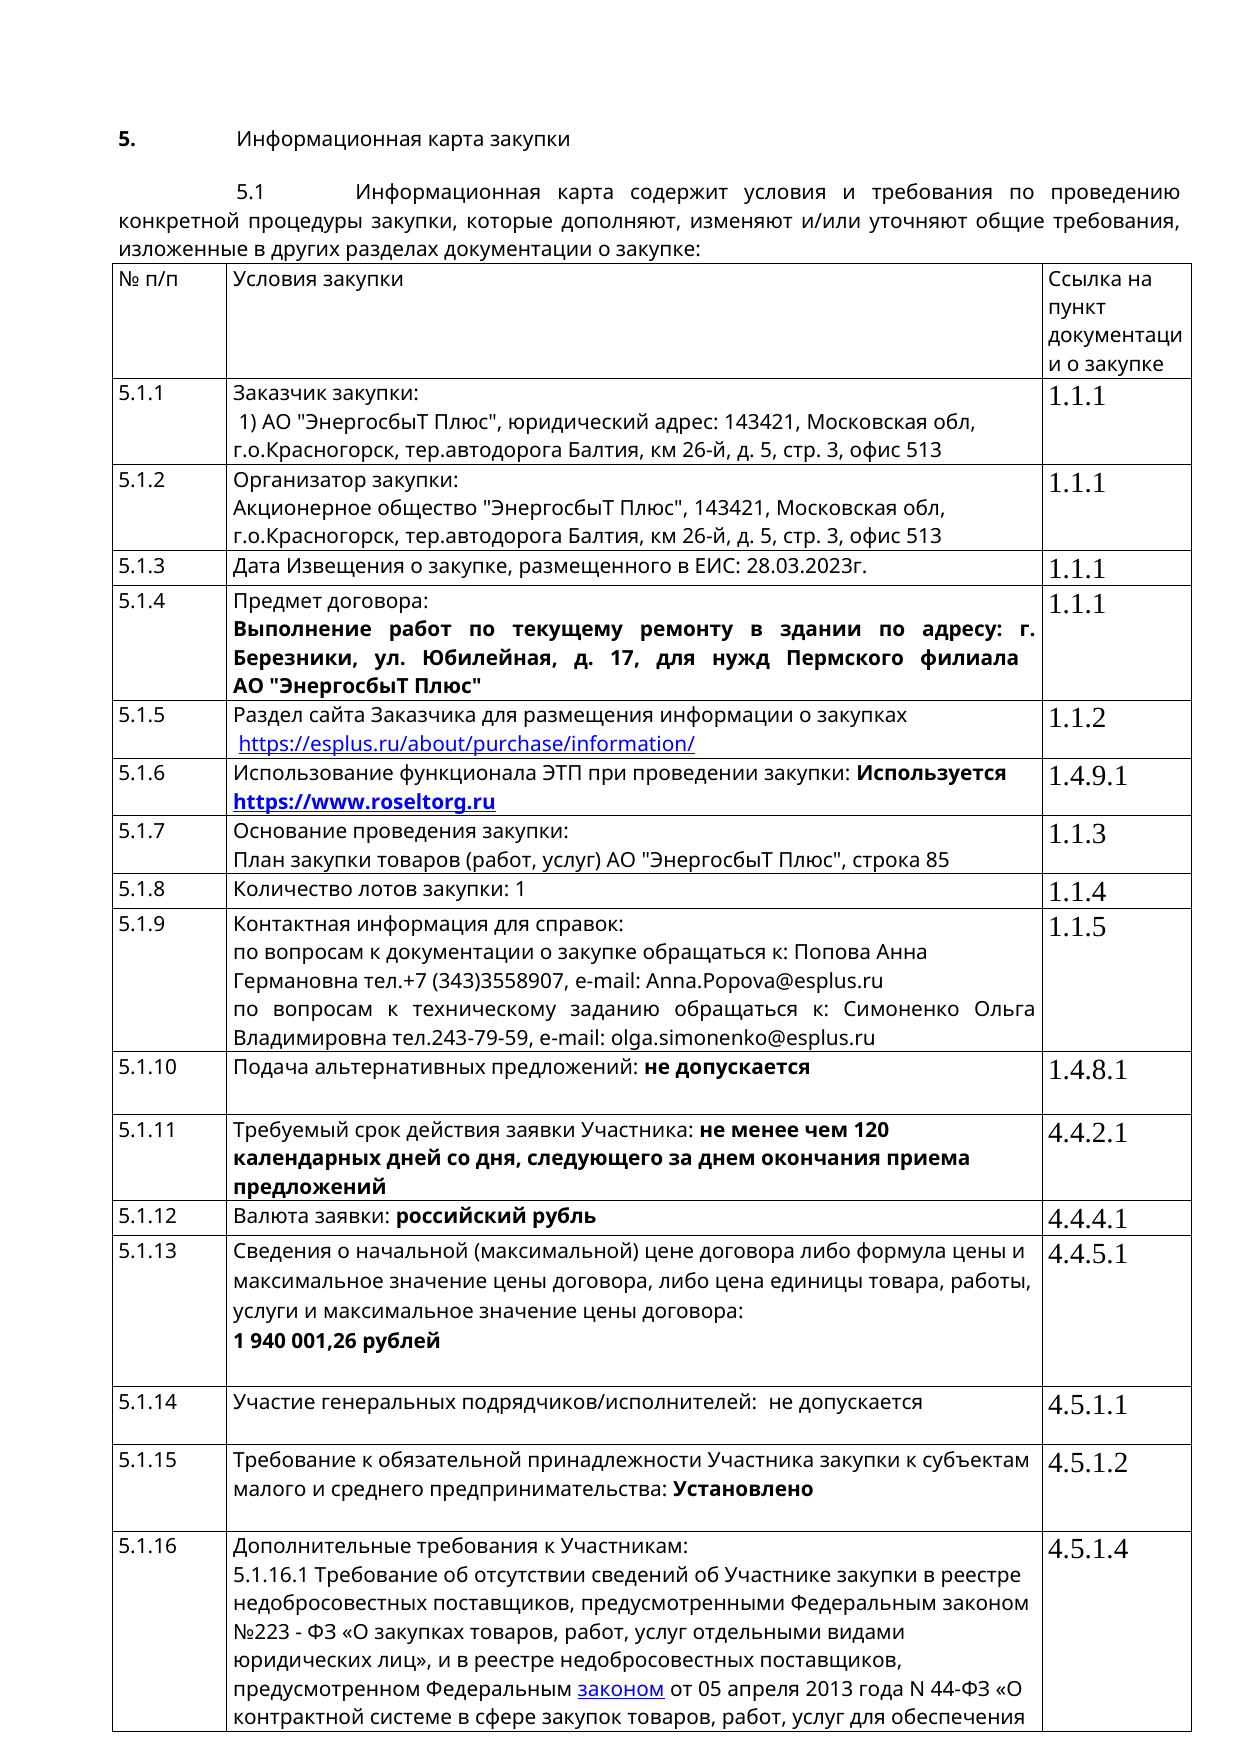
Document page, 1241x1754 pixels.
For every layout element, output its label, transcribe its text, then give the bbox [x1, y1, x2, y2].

table_cell 4.4.2.1 [1043, 1115, 1191, 1200]
table_cell 1.1.1 [1043, 379, 1191, 464]
table_cell 4.5.1.2 [1043, 1445, 1191, 1531]
table_cell Участие генеральных подрядчиков/исполнителей: не допускается [227, 1387, 1042, 1444]
table_cell Сведения о начальной (максимальной) цене договора либо формула цены и максимальное значение цены договора, либо цена единицы товара, работы, услуги и максимальное значение цены договора: 1 940 001,26 рублей [227, 1236, 1042, 1386]
table_cell 1.1.4 [1043, 874, 1191, 908]
table_cell Раздел сайта Заказчика для размещения информации о закупках https://esplus.ru/about/purchase/information/ [227, 701, 1042, 757]
table_cell Предмет договора: Выполнение работ по текущему ремонту в здании по адресу: г. Березники, ул. Юбилейная, д. 17, для нужд Пермского филиала АО "ЭнергосбыТ Плюс" [227, 586, 1042, 699]
table_cell 1.4.8.1 [1043, 759, 1191, 815]
table_cell Контактная информация для справок: по вопросам к документации о закупке обращаться к: Попова Анна Германовна тел.+7 (343)3558907, e-mail: Anna.Popova@esplus.ru по вопросам к техническому заданию обращаться к: Симоненко Ольга Владимировна тел.243-79-59, e-mail: olga.simonenko@esplus.ru [227, 909, 1042, 1051]
table_cell 1.1.1 [1043, 586, 1191, 699]
table_cell [113, 1201, 226, 1235]
table_header № п/п [113, 264, 226, 377]
table_cell [113, 1115, 226, 1200]
table_cell 4.5.1.4 [1043, 1532, 1191, 1731]
table_cell 4.4.4.1 [1043, 1201, 1191, 1235]
table_cell [113, 586, 226, 699]
table_cell [113, 874, 226, 908]
table_cell [113, 909, 226, 1051]
table_cell [113, 465, 226, 550]
table_cell [113, 1236, 226, 1386]
table_cell Валюта заявки: российский рубль [227, 1201, 1042, 1235]
table_cell Заказчик закупки: 1) АО "ЭнергосбыТ Плюс", юридический адрес: 143421, Московская обл, г.о.Красногорск, тер.автодорога Балтия, км 26-й, д. 5, стр. 3, офис 513 [227, 379, 1042, 464]
table_cell [113, 816, 226, 873]
table_cell [113, 1445, 226, 1531]
table_cell [113, 759, 226, 815]
table_cell [113, 1052, 226, 1114]
table_header Условия закупки [227, 264, 1042, 377]
table_cell 1.1.1 [1043, 465, 1191, 550]
table_cell 1.1.1 [1043, 551, 1191, 585]
table_cell Дата Извещения о закупке, размещенного в ЕИС: 28.03.2023г. [227, 551, 1042, 585]
table_cell 4.5.1.1 [1043, 1387, 1191, 1444]
table_cell 1.4.7.1 [1043, 1052, 1191, 1114]
table_cell Количество лотов закупки: 1 [227, 874, 1042, 908]
table_cell 1.1.2 [1043, 701, 1191, 757]
table_cell Требуемый срок действия заявки Участника: не менее чем 120 календарных дней со дня, следующего за днем окончания приема предложений [227, 1115, 1042, 1200]
table_cell 4.4.5.1 [1043, 1236, 1191, 1386]
table_cell [113, 701, 226, 757]
table_cell [113, 379, 226, 464]
table_header Ссылка на пункт документации о закупке [1043, 264, 1191, 377]
table_cell Основание проведения закупки: План закупки товаров (работ, услуг) АО "ЭнергосбыТ Плюс", строка 85 [227, 816, 1042, 873]
table_cell [113, 1387, 226, 1444]
table_cell Организатор закупки: Акционерное общество "ЭнергосбыТ Плюс", 143421, Московская обл, г.о.Красногорск, тер.автодорога Балтия, км 26-й, д. 5, стр. 3, офис 513 [227, 465, 1042, 550]
table_cell [113, 551, 226, 585]
table_cell [113, 1532, 226, 1731]
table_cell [227, 1532, 1042, 1731]
table_cell 1.1.5 [1043, 909, 1191, 1051]
table_cell Использование функционала ЭТП при проведении закупки: Используется https://www.roseltorg.ru [227, 759, 1042, 815]
text 5.1 Информационная карта содержит условия и требования по проведению конкретной процедуры закупки, которые дополняют, изменяют и/или уточняют общие требования, изложенные в других разделах документации о закупке: [118, 177, 1181, 263]
subtitle Информационная карта закупки [118, 124, 1181, 152]
table_cell Требование к обязательной принадлежности Участника закупки к субъектам малого и среднего предпринимательства: Установлено [227, 1445, 1042, 1531]
table_cell 1.1.3 [1043, 816, 1191, 873]
table_cell Подача альтернативных предложений: не допускается [227, 1052, 1042, 1114]
